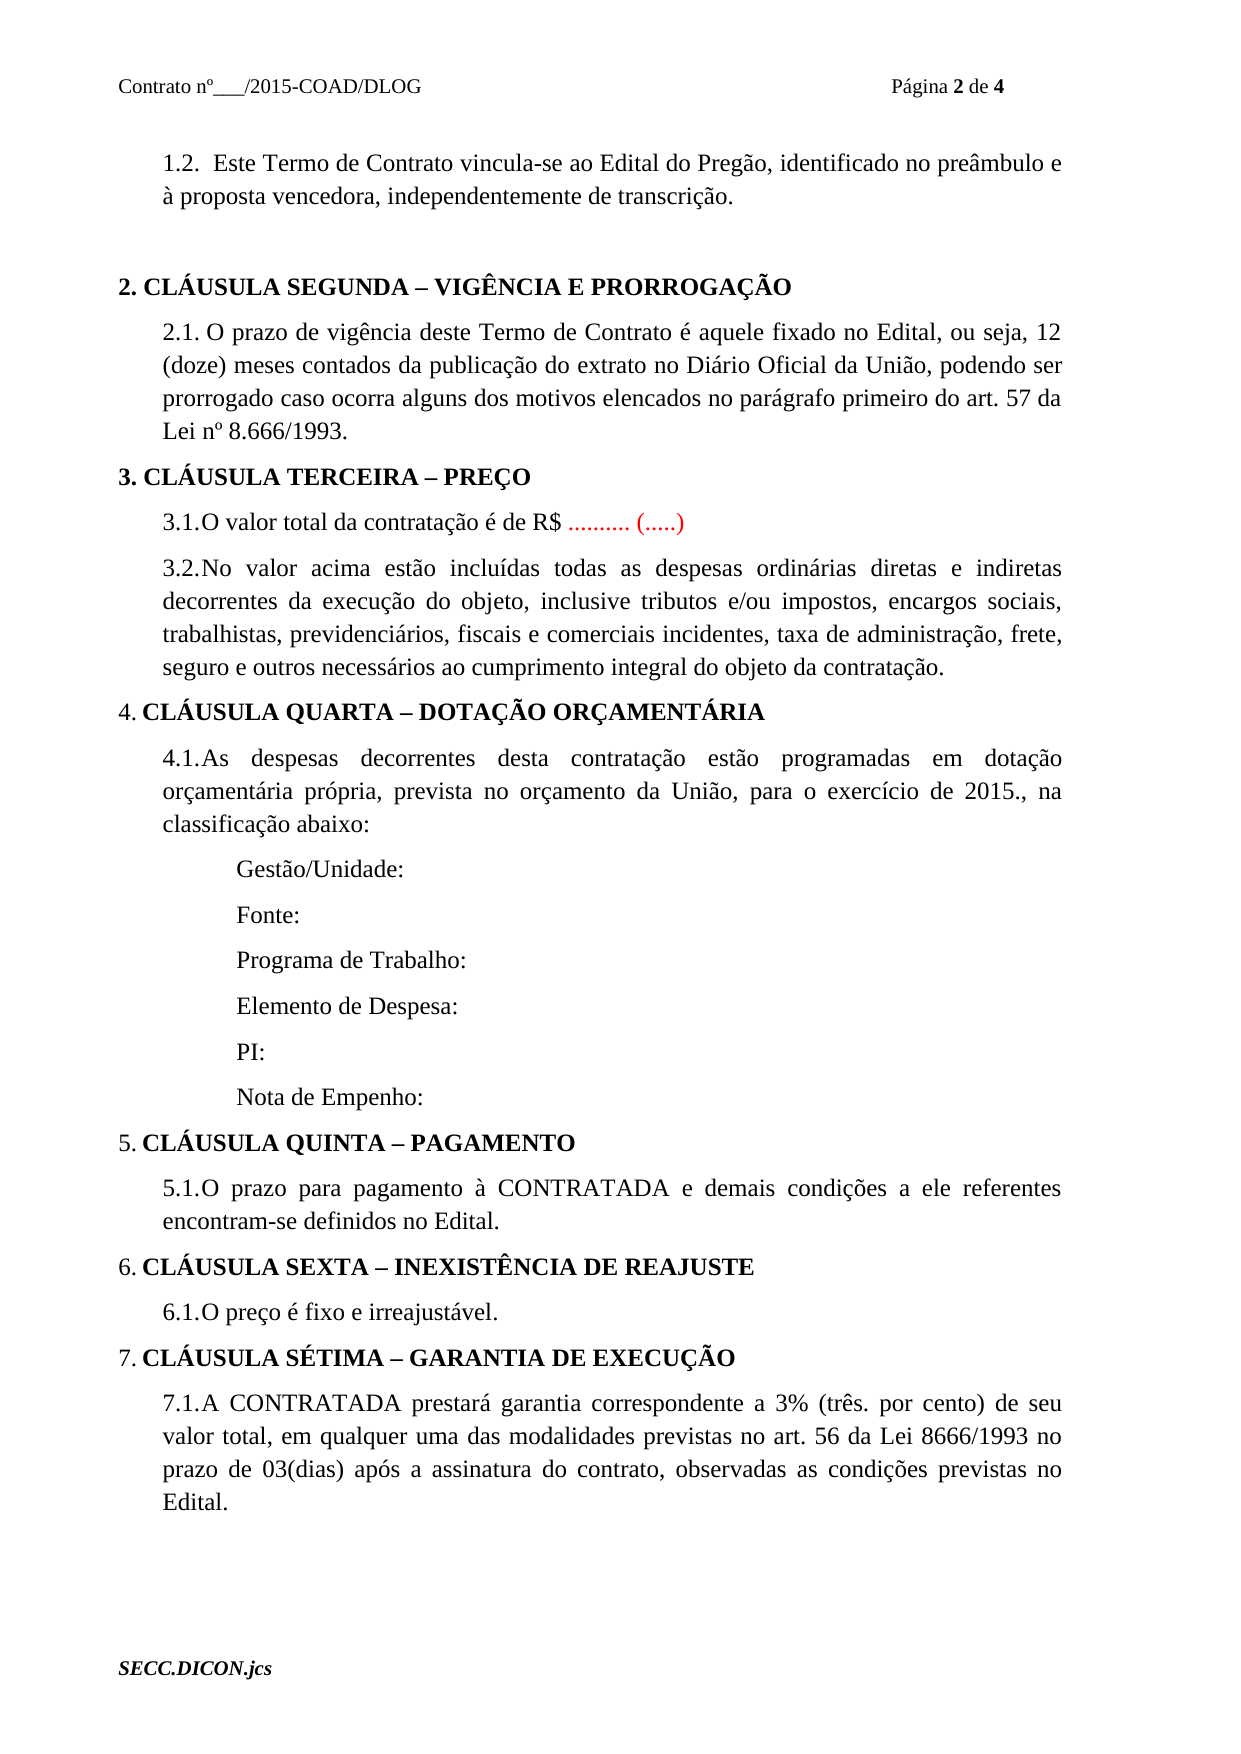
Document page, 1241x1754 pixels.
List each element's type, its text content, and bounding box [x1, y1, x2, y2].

text Gestão/Unidade: [236, 854, 1063, 883]
text Fonte: [236, 900, 1063, 929]
text Programa de Trabalho: [236, 946, 1063, 974]
list CLÁUSULA SEGUNDA – VIGÊNCIA E PRORROGAÇÃO [118, 272, 1063, 301]
list O preço é fixo e irreajustável. [162, 1297, 1063, 1326]
list CLÁUSULA TERCEIRA – PREÇO [118, 462, 1063, 491]
list O prazo para pagamento à CONTRATADA e demais condições a ele referentes encontram-se definidos no Edital. [162, 1173, 1063, 1235]
list A CONTRATADA prestará garantia correspondente a 3% (três. por cento) de seu valor total, em qualquer uma das modalidades previstas no art. 56 da Lei 8666/1993 no prazo de 03(dias) após a assinatura do contrato, observadas as condições previstas no Edital. [162, 1388, 1063, 1516]
list CLÁUSULA SÉTIMA – GARANTIA DE EXECUÇÃO [118, 1343, 1063, 1372]
text Nota de Empenho: [236, 1082, 1063, 1111]
list Este Termo de Contrato vincula-se ao Edital do Pregão, identificado no preâmbulo e à proposta vencedora, independentemente de transcrição. [162, 148, 1063, 209]
text PI: [236, 1037, 1063, 1065]
list As despesas decorrentes desta contratação estão programadas em dotação orçamentária própria, prevista no orçamento da União, para o exercício de 2015., na classificação abaixo: [162, 743, 1063, 838]
list CLÁUSULA SEXTA – INEXISTÊNCIA DE REAJUSTE [118, 1252, 1063, 1281]
list CLÁUSULA QUINTA – PAGAMENTO [118, 1128, 1063, 1156]
text Elemento de Despesa: [236, 991, 1063, 1020]
list O prazo de vigência deste Termo de Contrato é aquele fixado no Edital, ou seja, 12 (doze) meses contados da publicação do extrato no Diário Oficial da União, podendo ser prorrogado caso ocorra alguns dos motivos elencados no parágrafo primeiro do art. 57 da Lei nº 8.666/1993. [162, 317, 1063, 445]
list CLÁUSULA QUARTA – DOTAÇÃO ORÇAMENTÁRIA [118, 697, 1063, 726]
list No valor acima estão incluídas todas as despesas ordinárias diretas e indiretas decorrentes da execução do objeto, inclusive tributos e/ou impostos, encargos sociais, trabalhistas, previdenciários, fiscais e comerciais incidentes, taxa de administração, frete, seguro e outros necessários ao cumprimento integral do objeto da contratação. [162, 553, 1063, 681]
list O valor total da contratação é de R$ .......... (.....) [162, 507, 1063, 536]
